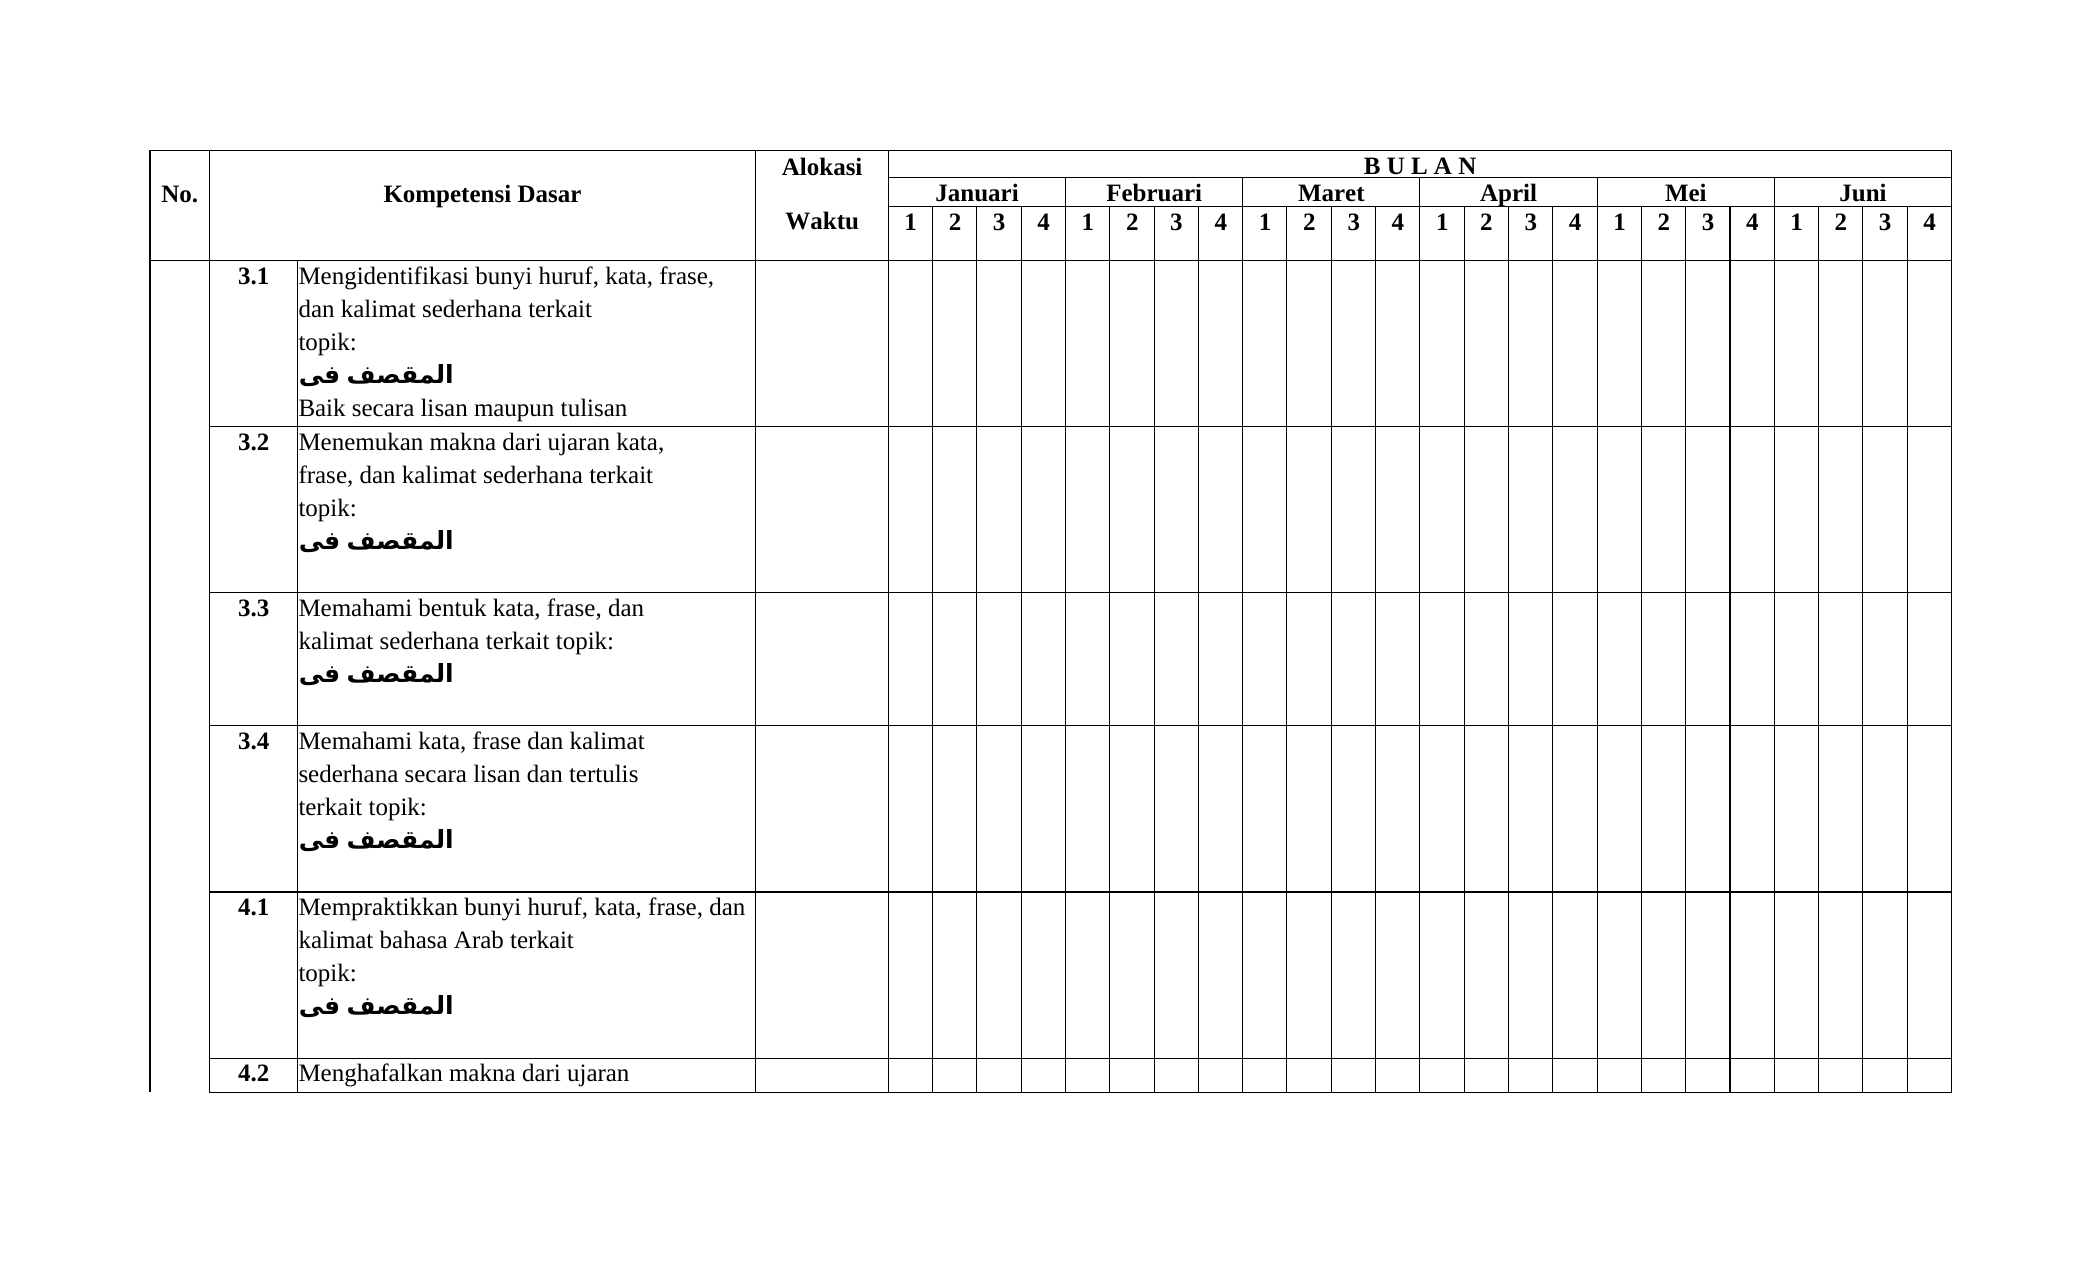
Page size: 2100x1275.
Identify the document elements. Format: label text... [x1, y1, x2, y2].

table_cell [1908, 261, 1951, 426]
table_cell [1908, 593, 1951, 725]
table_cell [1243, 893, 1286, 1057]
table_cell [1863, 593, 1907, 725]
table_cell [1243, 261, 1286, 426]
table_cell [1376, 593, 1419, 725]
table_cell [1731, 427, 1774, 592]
table_cell 4 [1376, 207, 1419, 260]
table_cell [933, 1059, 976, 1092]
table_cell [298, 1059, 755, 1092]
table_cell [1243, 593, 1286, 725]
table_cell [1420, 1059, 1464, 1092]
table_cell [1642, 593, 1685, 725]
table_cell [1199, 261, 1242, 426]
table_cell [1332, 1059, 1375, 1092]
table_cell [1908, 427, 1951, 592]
table_cell 1 [1066, 207, 1109, 260]
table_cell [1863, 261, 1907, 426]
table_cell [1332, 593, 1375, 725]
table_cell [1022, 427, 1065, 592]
table_cell 1 [1243, 207, 1286, 260]
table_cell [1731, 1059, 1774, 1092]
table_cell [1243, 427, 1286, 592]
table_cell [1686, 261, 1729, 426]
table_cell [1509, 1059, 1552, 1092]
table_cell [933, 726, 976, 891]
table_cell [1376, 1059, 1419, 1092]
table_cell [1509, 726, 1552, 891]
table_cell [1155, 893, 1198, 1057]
table_cell 3 [1686, 207, 1729, 260]
table_cell 4 [1199, 207, 1242, 260]
table_cell Juni [1775, 178, 1951, 206]
table_cell 1 [889, 207, 932, 260]
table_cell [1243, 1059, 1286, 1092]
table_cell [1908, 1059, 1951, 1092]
table_cell Mei [1598, 178, 1774, 206]
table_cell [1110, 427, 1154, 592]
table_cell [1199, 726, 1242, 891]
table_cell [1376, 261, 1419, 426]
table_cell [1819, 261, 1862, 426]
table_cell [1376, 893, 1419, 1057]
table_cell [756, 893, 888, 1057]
table_cell Januari [889, 178, 1065, 206]
table_cell 3 [1155, 207, 1198, 260]
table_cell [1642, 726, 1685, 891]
table_header Kompetensi Dasar [210, 151, 755, 260]
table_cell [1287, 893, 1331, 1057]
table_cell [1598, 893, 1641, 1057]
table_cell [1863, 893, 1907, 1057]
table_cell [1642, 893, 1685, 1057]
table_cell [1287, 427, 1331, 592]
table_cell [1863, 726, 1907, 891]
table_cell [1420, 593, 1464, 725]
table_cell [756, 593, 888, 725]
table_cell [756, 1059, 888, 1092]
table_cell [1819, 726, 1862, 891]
table_cell 1 [1775, 207, 1818, 260]
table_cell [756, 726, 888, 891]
table_cell 1 [1598, 207, 1641, 260]
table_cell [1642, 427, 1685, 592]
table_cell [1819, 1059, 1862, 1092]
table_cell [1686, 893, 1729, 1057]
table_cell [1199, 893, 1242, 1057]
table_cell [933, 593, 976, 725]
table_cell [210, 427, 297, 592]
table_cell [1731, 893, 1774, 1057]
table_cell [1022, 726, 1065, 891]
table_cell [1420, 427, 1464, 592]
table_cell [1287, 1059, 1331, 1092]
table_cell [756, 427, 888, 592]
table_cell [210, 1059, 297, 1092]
table_cell 2 [1642, 207, 1685, 260]
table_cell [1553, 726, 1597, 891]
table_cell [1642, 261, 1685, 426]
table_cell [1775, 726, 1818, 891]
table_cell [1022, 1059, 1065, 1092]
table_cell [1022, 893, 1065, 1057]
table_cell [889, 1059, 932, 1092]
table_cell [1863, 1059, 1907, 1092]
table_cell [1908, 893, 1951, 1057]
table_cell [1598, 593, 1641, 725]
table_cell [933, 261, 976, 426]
table_header B U L A N [889, 151, 1951, 177]
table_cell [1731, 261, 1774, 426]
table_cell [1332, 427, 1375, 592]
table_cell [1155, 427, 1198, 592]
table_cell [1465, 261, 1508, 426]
table_cell 4 [1731, 207, 1774, 260]
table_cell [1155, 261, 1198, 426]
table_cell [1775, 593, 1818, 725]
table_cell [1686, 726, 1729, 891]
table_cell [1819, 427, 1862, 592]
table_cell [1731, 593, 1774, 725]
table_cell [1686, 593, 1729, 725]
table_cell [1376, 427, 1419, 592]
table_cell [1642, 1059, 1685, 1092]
table_header Alokasi Waktu [756, 151, 888, 260]
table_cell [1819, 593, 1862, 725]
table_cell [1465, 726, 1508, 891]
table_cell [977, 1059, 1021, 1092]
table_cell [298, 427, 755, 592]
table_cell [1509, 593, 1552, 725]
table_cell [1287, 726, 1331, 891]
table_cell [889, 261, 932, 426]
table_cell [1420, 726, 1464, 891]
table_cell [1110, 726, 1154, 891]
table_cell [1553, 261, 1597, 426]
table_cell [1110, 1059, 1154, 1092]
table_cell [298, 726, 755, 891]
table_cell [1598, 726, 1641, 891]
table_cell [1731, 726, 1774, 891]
table_cell 3 [1863, 207, 1907, 260]
table_cell 2 [1465, 207, 1508, 260]
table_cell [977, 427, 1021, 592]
table_cell April [1420, 178, 1597, 206]
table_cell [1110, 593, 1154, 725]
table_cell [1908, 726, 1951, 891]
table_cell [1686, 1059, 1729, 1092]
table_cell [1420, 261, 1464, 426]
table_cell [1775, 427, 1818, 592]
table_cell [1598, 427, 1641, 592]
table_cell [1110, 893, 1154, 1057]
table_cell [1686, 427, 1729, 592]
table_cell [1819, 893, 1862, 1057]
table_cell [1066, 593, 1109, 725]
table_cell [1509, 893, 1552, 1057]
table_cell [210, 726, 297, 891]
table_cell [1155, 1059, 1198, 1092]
table_cell 4 [1022, 207, 1065, 260]
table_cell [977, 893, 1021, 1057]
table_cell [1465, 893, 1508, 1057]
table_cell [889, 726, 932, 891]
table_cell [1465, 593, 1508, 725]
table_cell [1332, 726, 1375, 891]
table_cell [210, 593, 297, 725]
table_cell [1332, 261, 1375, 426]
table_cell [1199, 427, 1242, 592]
table_cell 2 [1287, 207, 1331, 260]
table_cell 2 [1819, 207, 1862, 260]
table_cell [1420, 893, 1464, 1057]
table_header No. [151, 151, 209, 260]
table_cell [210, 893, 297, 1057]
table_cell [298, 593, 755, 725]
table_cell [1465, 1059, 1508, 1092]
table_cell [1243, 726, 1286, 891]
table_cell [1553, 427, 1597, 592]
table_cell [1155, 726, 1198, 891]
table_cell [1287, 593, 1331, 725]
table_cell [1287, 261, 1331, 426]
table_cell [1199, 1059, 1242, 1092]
table_cell 4 [1553, 207, 1597, 260]
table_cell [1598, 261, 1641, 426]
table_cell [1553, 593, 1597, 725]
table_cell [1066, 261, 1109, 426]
table_cell Februari [1066, 178, 1242, 206]
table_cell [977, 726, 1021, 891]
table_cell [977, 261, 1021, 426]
table_cell 3 [1509, 207, 1552, 260]
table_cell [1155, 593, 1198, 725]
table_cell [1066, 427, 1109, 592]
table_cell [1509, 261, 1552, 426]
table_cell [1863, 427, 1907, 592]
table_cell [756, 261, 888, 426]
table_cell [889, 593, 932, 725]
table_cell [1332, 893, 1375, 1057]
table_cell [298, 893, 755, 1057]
table_cell 2 [1110, 207, 1154, 260]
table_cell 4 [1908, 207, 1951, 260]
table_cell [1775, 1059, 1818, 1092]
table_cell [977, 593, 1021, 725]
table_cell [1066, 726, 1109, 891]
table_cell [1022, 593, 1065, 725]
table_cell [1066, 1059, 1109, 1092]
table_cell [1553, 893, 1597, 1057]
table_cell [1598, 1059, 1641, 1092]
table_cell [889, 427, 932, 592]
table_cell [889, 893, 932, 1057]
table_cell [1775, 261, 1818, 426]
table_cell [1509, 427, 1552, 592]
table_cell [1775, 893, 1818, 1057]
table_cell 3 [1332, 207, 1375, 260]
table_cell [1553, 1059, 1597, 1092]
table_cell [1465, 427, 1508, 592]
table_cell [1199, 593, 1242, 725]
table_cell 3 [977, 207, 1021, 260]
table_cell Maret [1243, 178, 1419, 206]
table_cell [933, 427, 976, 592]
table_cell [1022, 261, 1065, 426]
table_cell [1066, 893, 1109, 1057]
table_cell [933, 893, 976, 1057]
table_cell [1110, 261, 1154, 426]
table_cell 2 [933, 207, 976, 260]
table_cell 1 [1420, 207, 1464, 260]
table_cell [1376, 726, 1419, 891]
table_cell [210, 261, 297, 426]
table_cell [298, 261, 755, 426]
